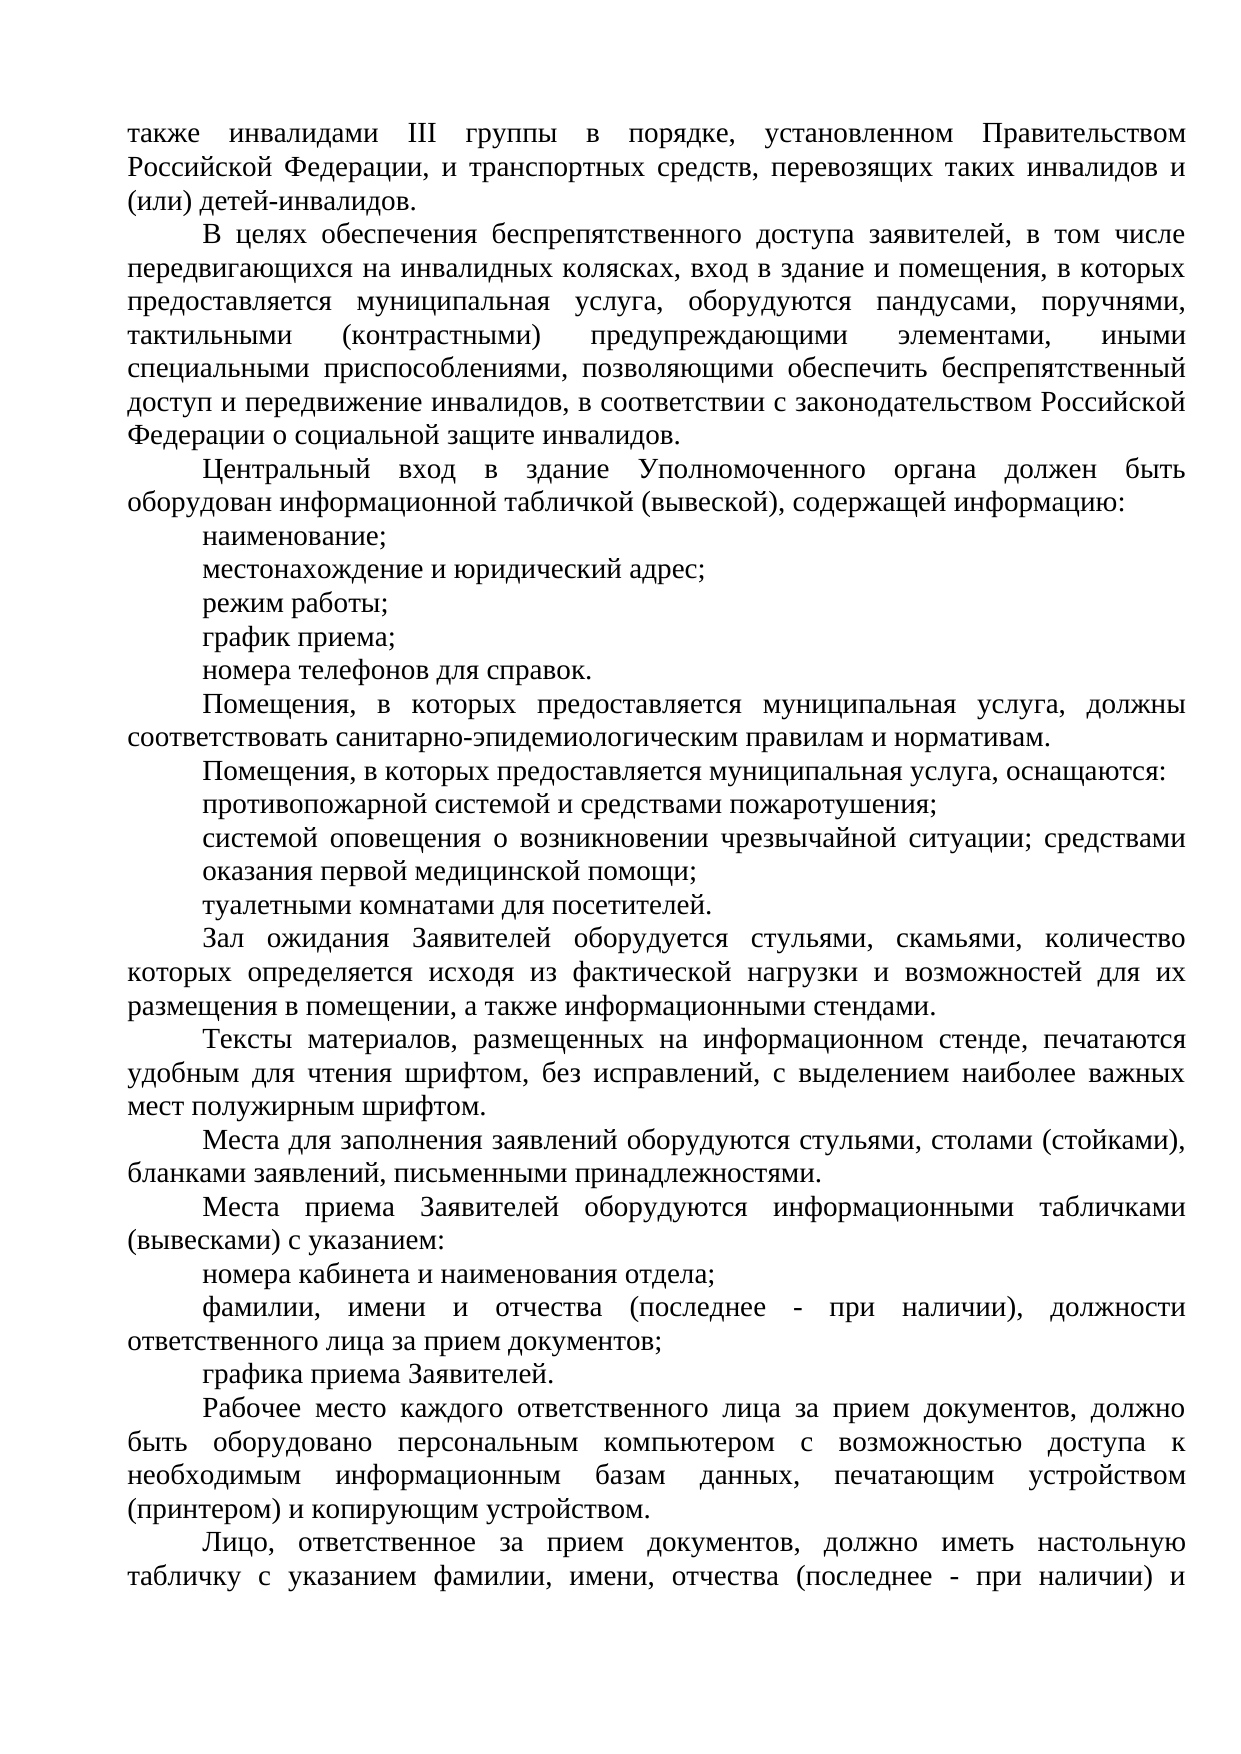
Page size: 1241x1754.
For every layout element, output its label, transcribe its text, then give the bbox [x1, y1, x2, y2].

text Центральный вход в здание Уполномоченного органа должен быть оборудован информационной табличкой (вывеской), содержащей информацию: [127, 451, 1187, 518]
text номера телефонов для справок. [127, 652, 1187, 686]
text Места для заполнения заявлений оборудуются стульями, столами (стойками), бланками заявлений, письменными принадлежностями. [127, 1122, 1187, 1189]
text режим работы; [127, 585, 1187, 619]
text местонахождение и юридический адрес; [127, 552, 1187, 585]
text Помещения, в которых предоставляется муниципальная услуга, оснащаются: [127, 753, 1187, 786]
text туалетными комнатами для посетителей. [202, 887, 1187, 921]
text номера кабинета и наименования отдела; [127, 1256, 1187, 1289]
text Рабочее место каждого ответственного лица за прием документов, должно быть оборудовано персональным компьютером с возможностью доступа к необходимым информационным базам данных, печатающим устройством (принтером) и копирующим устройством. [127, 1390, 1187, 1524]
text системой оповещения о возникновении чрезвычайной ситуации; средствами оказания первой медицинской помощи; [202, 820, 1187, 887]
text Места приема Заявителей оборудуются информационными табличками (вывесками) с указанием: [127, 1189, 1187, 1256]
text график приема; [127, 619, 1187, 652]
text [127, 116, 1187, 216]
text Тексты материалов, размещенных на информационном стенде, печатаются удобным для чтения шрифтом, без исправлений, с выделением наиболее важных мест полужирным шрифтом. [127, 1021, 1187, 1122]
text В целях обеспечения беспрепятственного доступа заявителей, в том числе передвигающихся на инвалидных колясках, вход в здание и помещения, в которых предоставляется муниципальная услуга, оборудуются пандусами, поручнями, тактильными (контрастными) предупреждающими элементами, иными специальными приспособлениями, позволяющими обеспечить беспрепятственный доступ и передвижение инвалидов, в соответствии с законодательством Российской Федерации о социальной защите инвалидов. [127, 216, 1187, 451]
text Помещения, в которых предоставляется муниципальная услуга, должны соответствовать санитарно-эпидемиологическим правилам и нормативам. [127, 686, 1187, 753]
text Зал ожидания Заявителей оборудуется стульями, скамьями, количество которых определяется исходя из фактической нагрузки и возможностей для их размещения в помещении, а также информационными стендами. [127, 921, 1187, 1021]
text графика приема Заявителей. [127, 1357, 1187, 1390]
text противопожарной системой и средствами пожаротушения; [127, 786, 1187, 820]
text наименование; [127, 518, 1187, 552]
text фамилии, имени и отчества (последнее - при наличии), должности ответственного лица за прием документов; [127, 1289, 1187, 1357]
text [127, 1524, 1187, 1591]
